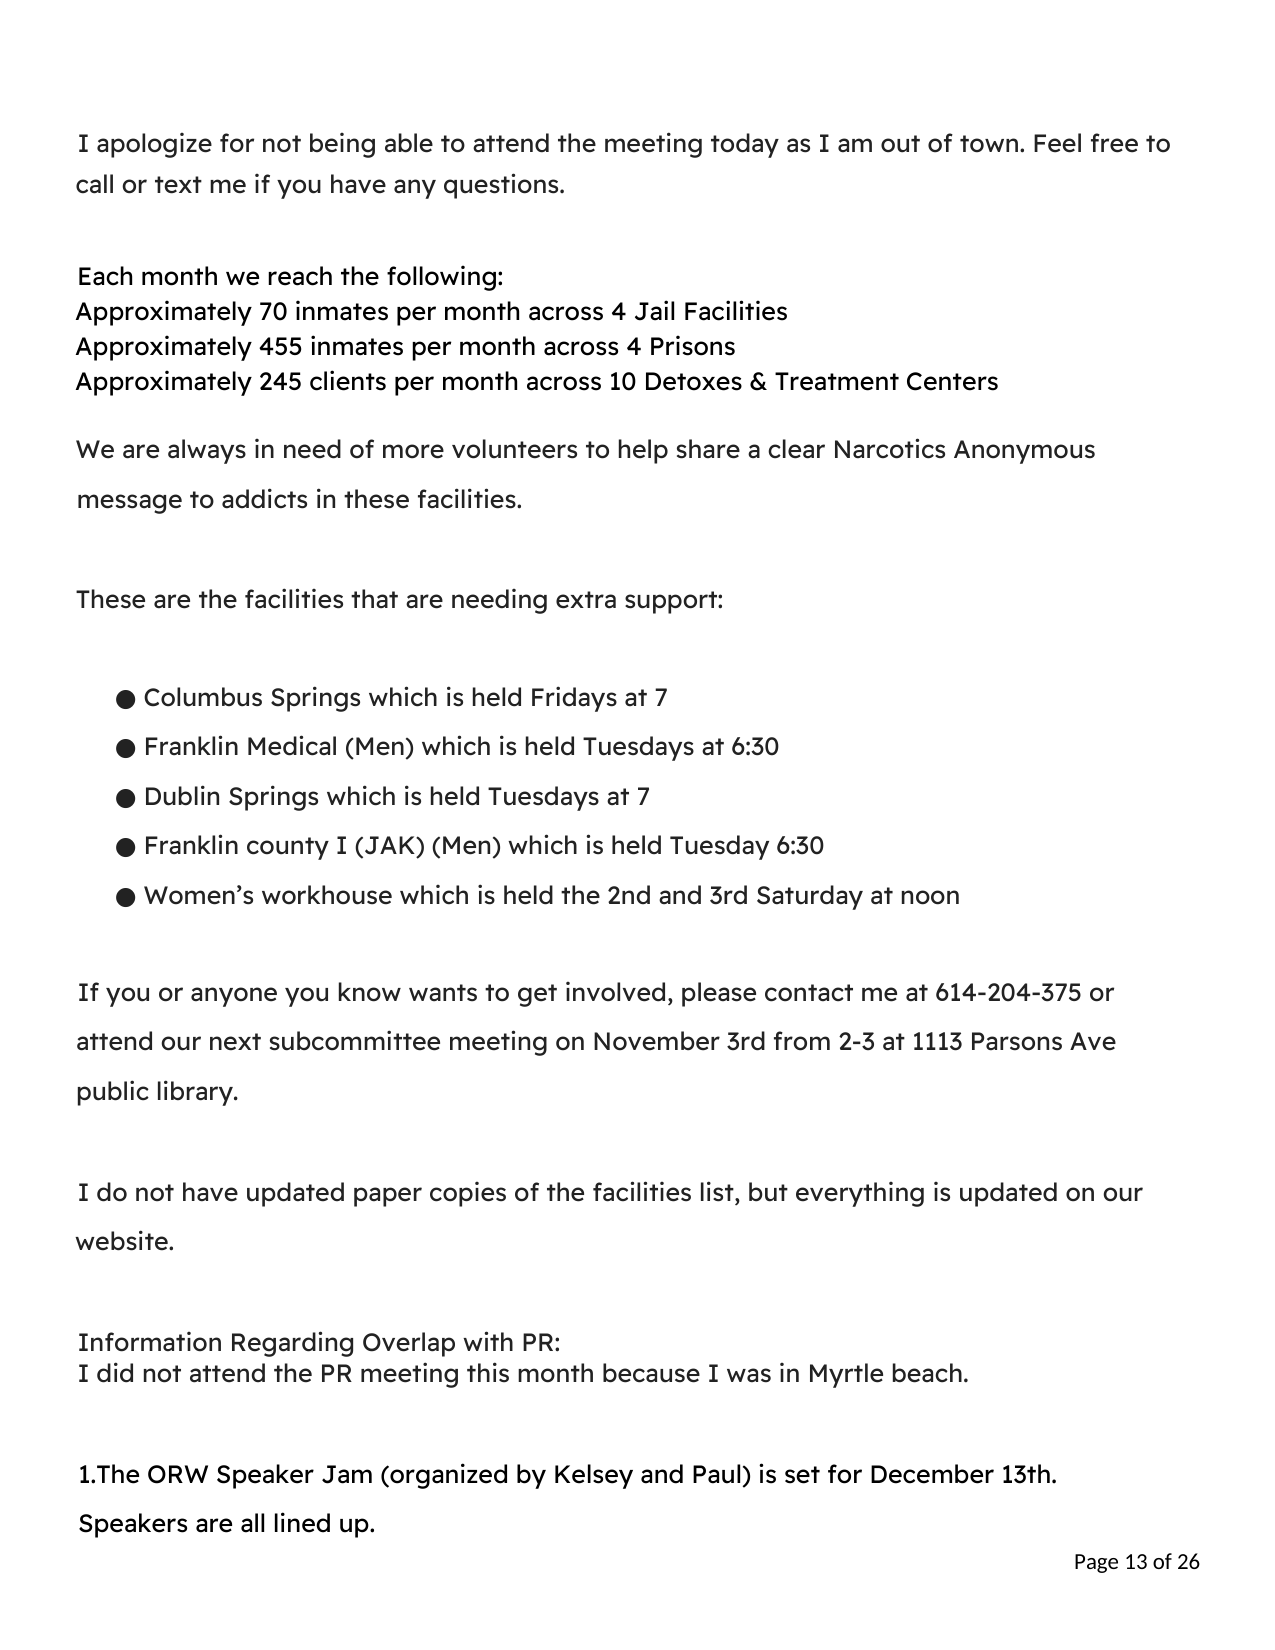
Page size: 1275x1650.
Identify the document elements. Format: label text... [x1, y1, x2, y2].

text ● Columbus Springs which is held Fridays at 7 [114, 681, 1200, 712]
text Approximately 455 inmates per month across 4 Prisons [75, 330, 1200, 362]
text These are the facilities that are needing extra support: [76, 584, 1200, 615]
text Each month we reach the following: [77, 260, 1200, 291]
text ● Franklin county I (JAK) (Men) which is held Tuesday 6:30 [114, 830, 1200, 861]
text ● Women’s workhouse which is held the 2nd and 3rd Saturday at noon [114, 879, 1200, 911]
text Information Regarding Overlap with PR: [77, 1326, 1200, 1357]
text Approximately 245 clients per month across 10 Detoxes & Treatment Centers [75, 366, 1200, 397]
text I do not have updated paper copies of the facilities list, but everything is updated on our website. [75, 1176, 1199, 1257]
text If you or anyone you know wants to get involved, please contact me at 614-204-375 or attend our next subcommittee meeting on November 3rd from 2-3 at 1113 Parsons Ave public library. [76, 976, 1195, 1106]
text 1.The ORW Speaker Jam (organized by Kelsey and Paul) is set for December 13th. Speakers are all lined up. [78, 1458, 1169, 1539]
text ● Dublin Springs which is held Tuesdays at 7 [114, 780, 1200, 811]
text Approximately 70 inmates per month across 4 Jail Facilities [75, 295, 1200, 327]
text ● Franklin Medical (Men) which is held Tuesdays at 6:30 [114, 731, 1200, 762]
text I did not attend the PR meeting this month because I was in Myrtle beach. [77, 1357, 1200, 1388]
text I apologize for not being able to attend the meeting today as I am out of town. Feel free to call or text me if you have any questions. [75, 128, 1197, 200]
text We are always in need of more volunteers to help share a clear Narcotics Anonymous message to addicts in these facilities. [75, 434, 1184, 514]
